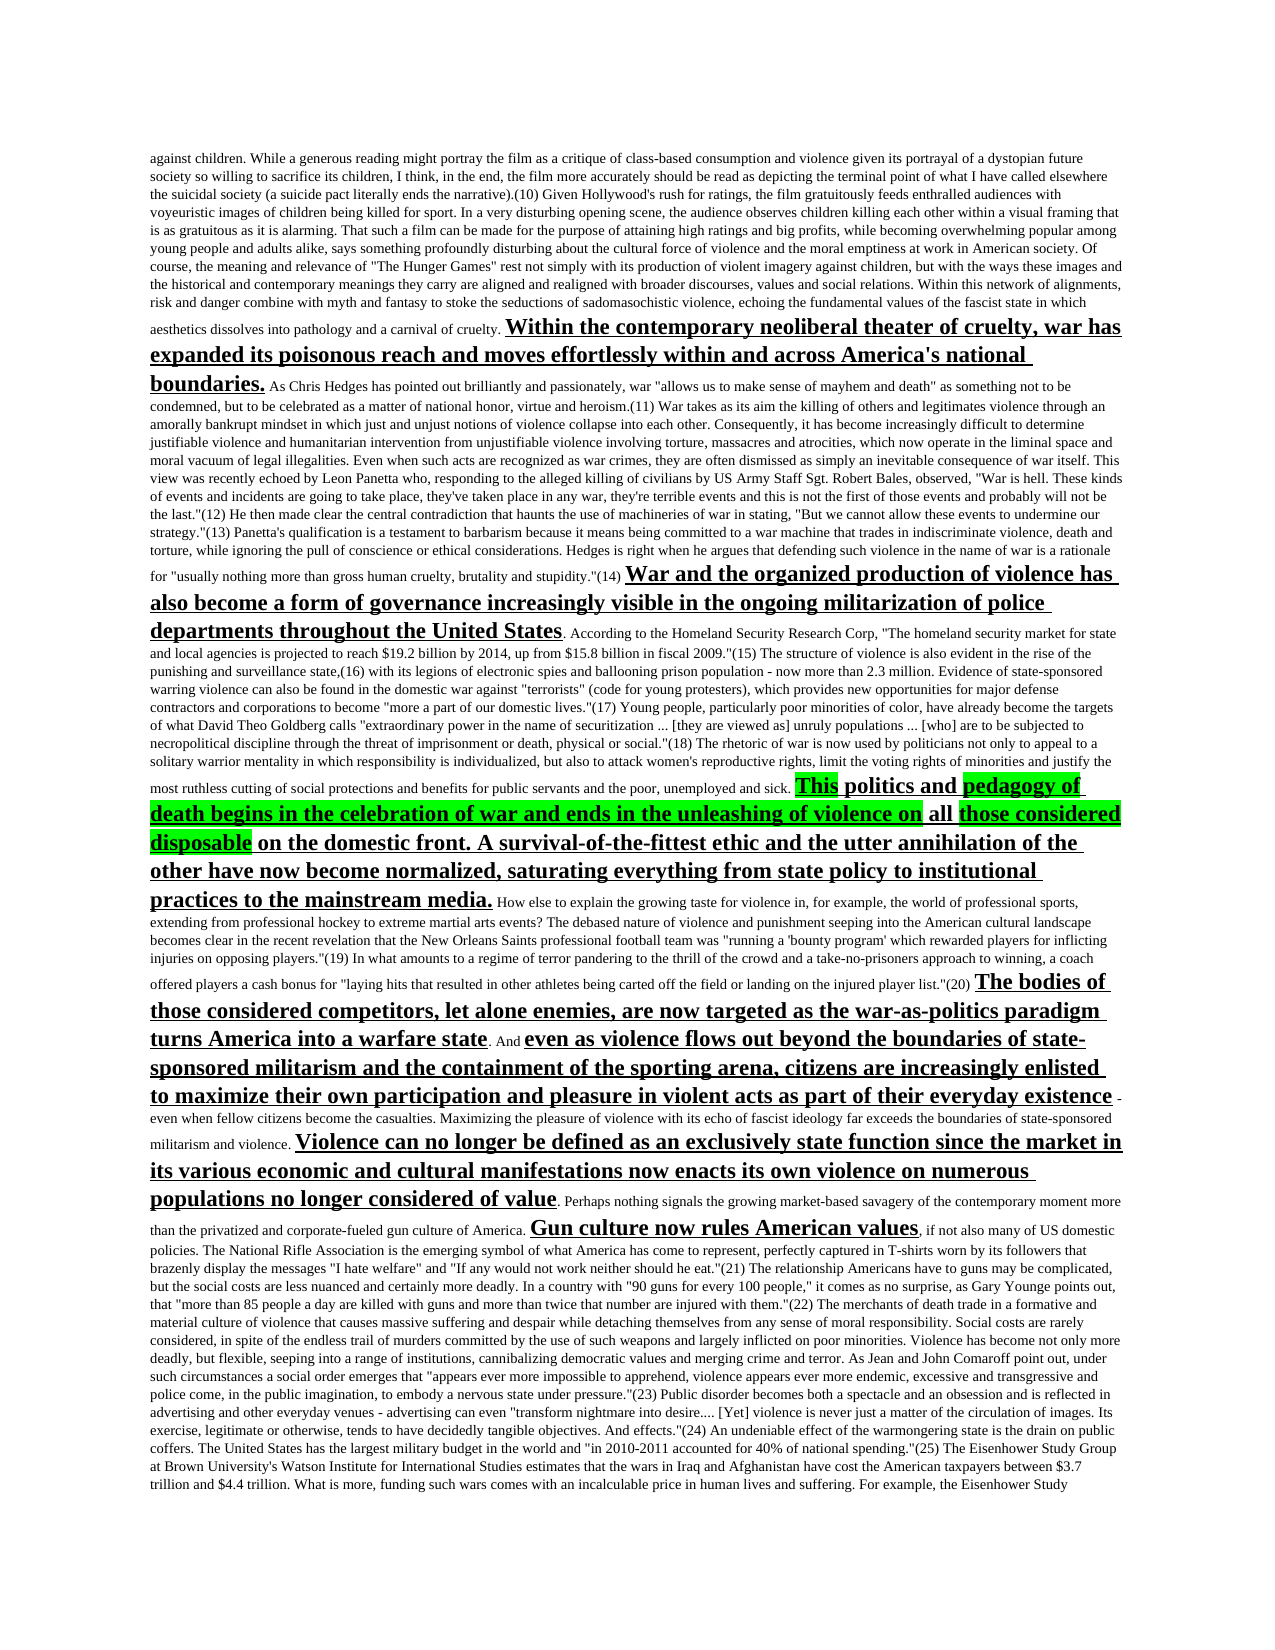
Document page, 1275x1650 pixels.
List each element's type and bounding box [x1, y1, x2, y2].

text [150, 150, 1125, 1492]
